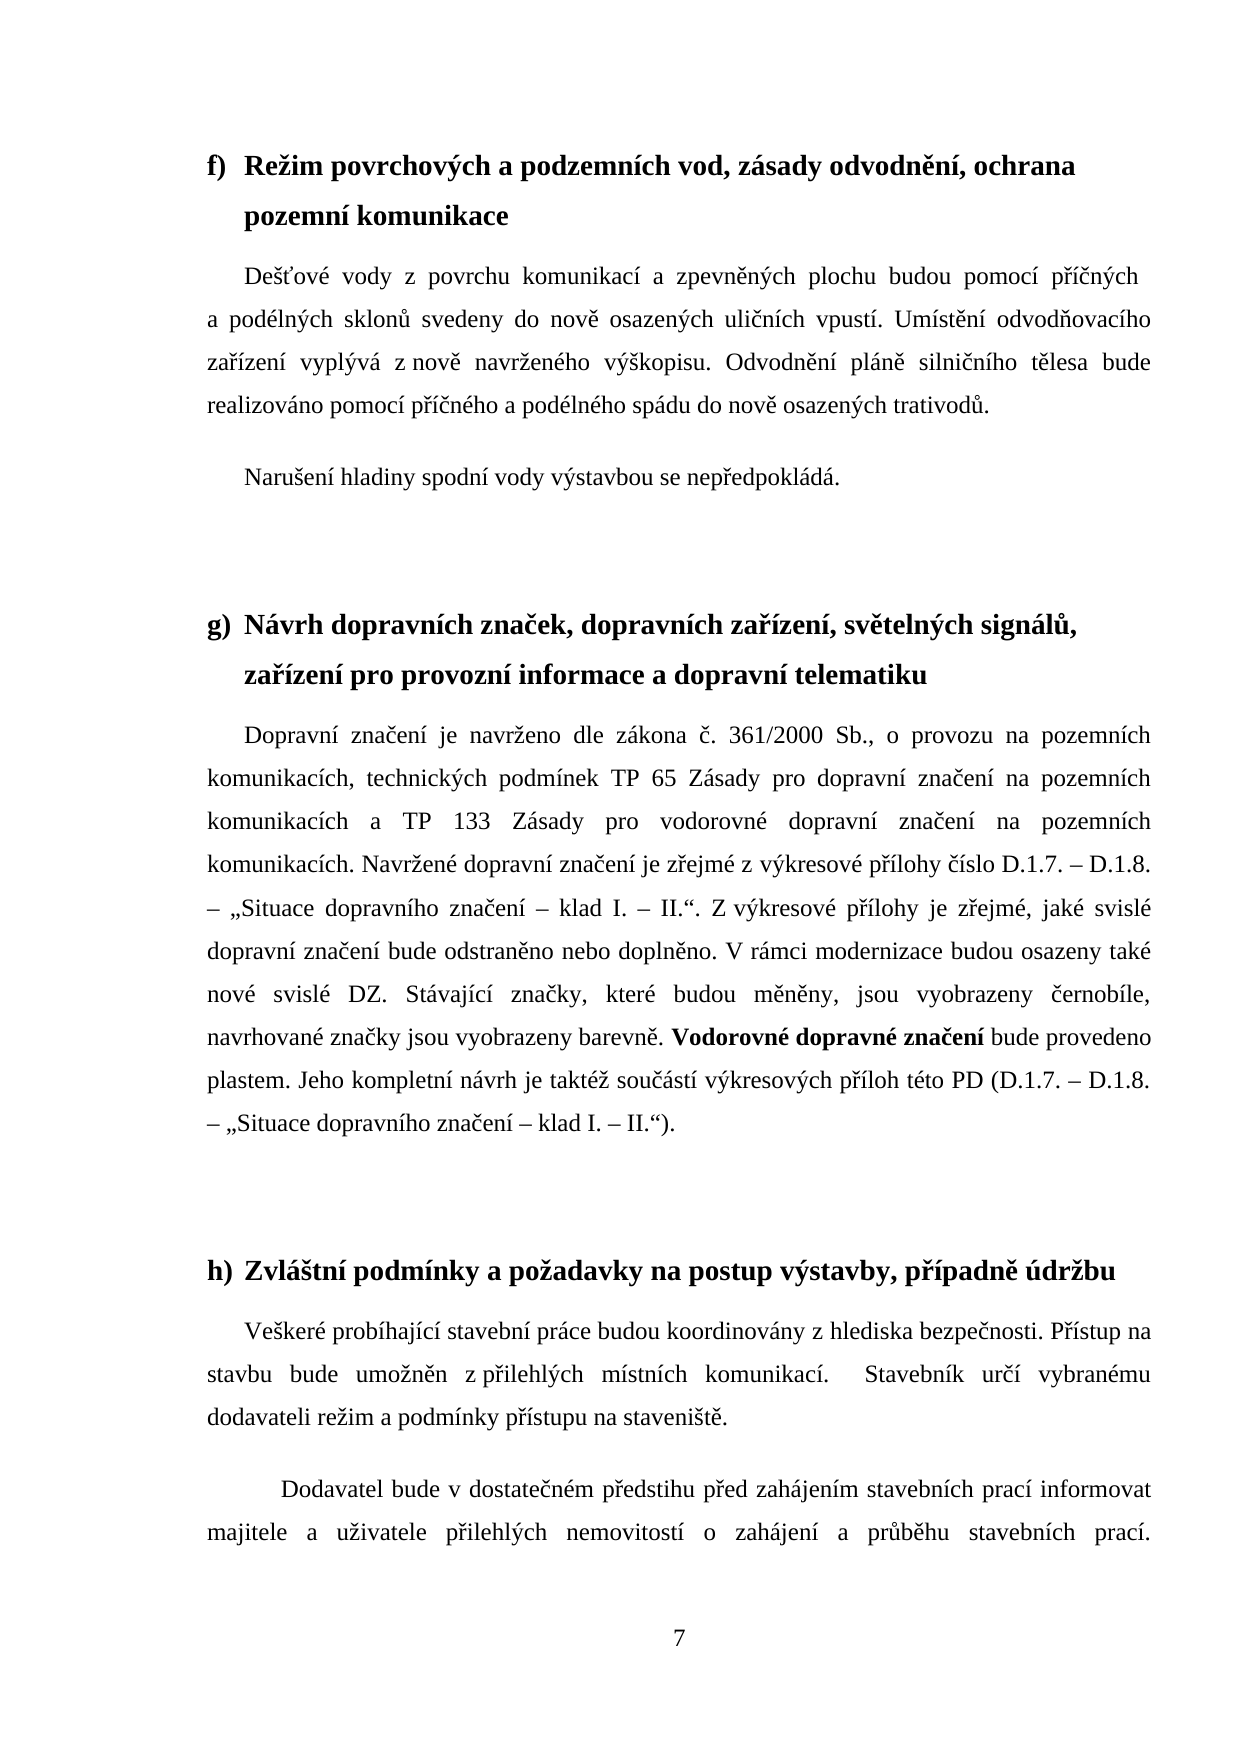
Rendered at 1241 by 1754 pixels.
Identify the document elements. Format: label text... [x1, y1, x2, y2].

subtitle Režim povrchových a podzemních vod, zásady odvodnění, ochrana pozemní komunikace [207, 148, 1152, 232]
subtitle Zvláštní podmínky a požadavky na postup výstavby, případně údržbu [207, 1253, 1152, 1286]
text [207, 1474, 1152, 1546]
text Narušení hladiny spodní vody výstavbou se nepředpokládá. [207, 462, 1152, 491]
subtitle Návrh dopravních značek, dopravních zařízení, světelných signálů, zařízení pro provozní informace a dopravní telematiku [207, 607, 1152, 691]
text Dešťové vody z povrchu komunikací a zpevněných plochu budou pomocí příčných a podélných sklonů svedeny do nově osazených uličních vpustí. Umístění odvodňovacího zařízení vyplývá z nově navrženého výškopisu. Odvodnění pláně silničního tělesa bude realizováno pomocí příčného a podélného spádu do nově osazených trativodů. [207, 261, 1152, 419]
text Dopravní značení je navrženo dle zákona č. 361/2000 Sb., o provozu na pozemních komunikacích, technických podmínek TP 65 Zásady pro dopravní značení na pozemních komunikacích a TP 133 Zásady pro vodorovné dopravní značení na pozemních komunikacích. Navržené dopravní značení je zřejmé z výkresové přílohy číslo D.1.7. – D.1.8. – „Situace dopravního značení – klad I. – II.“. Z výkresové přílohy je zřejmé, jaké svislé dopravní značení bude odstraněno nebo doplněno. V rámci modernizace budou osazeny také nové svislé DZ. Stávající značky, které budou měněny, jsou vyobrazeny černobíle, navrhované značky jsou vyobrazeny barevně. Vodorovné dopravné značení bude provedeno plastem. Jeho kompletní návrh je taktéž součástí výkresových příloh této PD (D.1.7. – D.1.8. – „Situace dopravního značení – klad I. – II.“). [207, 720, 1152, 1137]
text Veškeré probíhající stavební práce budou koordinovány z hlediska bezpečnosti. Přístup na stavbu bude umožněn z přilehlých místních komunikací. Stavebník určí vybranému dodavateli režim a podmínky přístupu na staveniště. [207, 1316, 1152, 1431]
